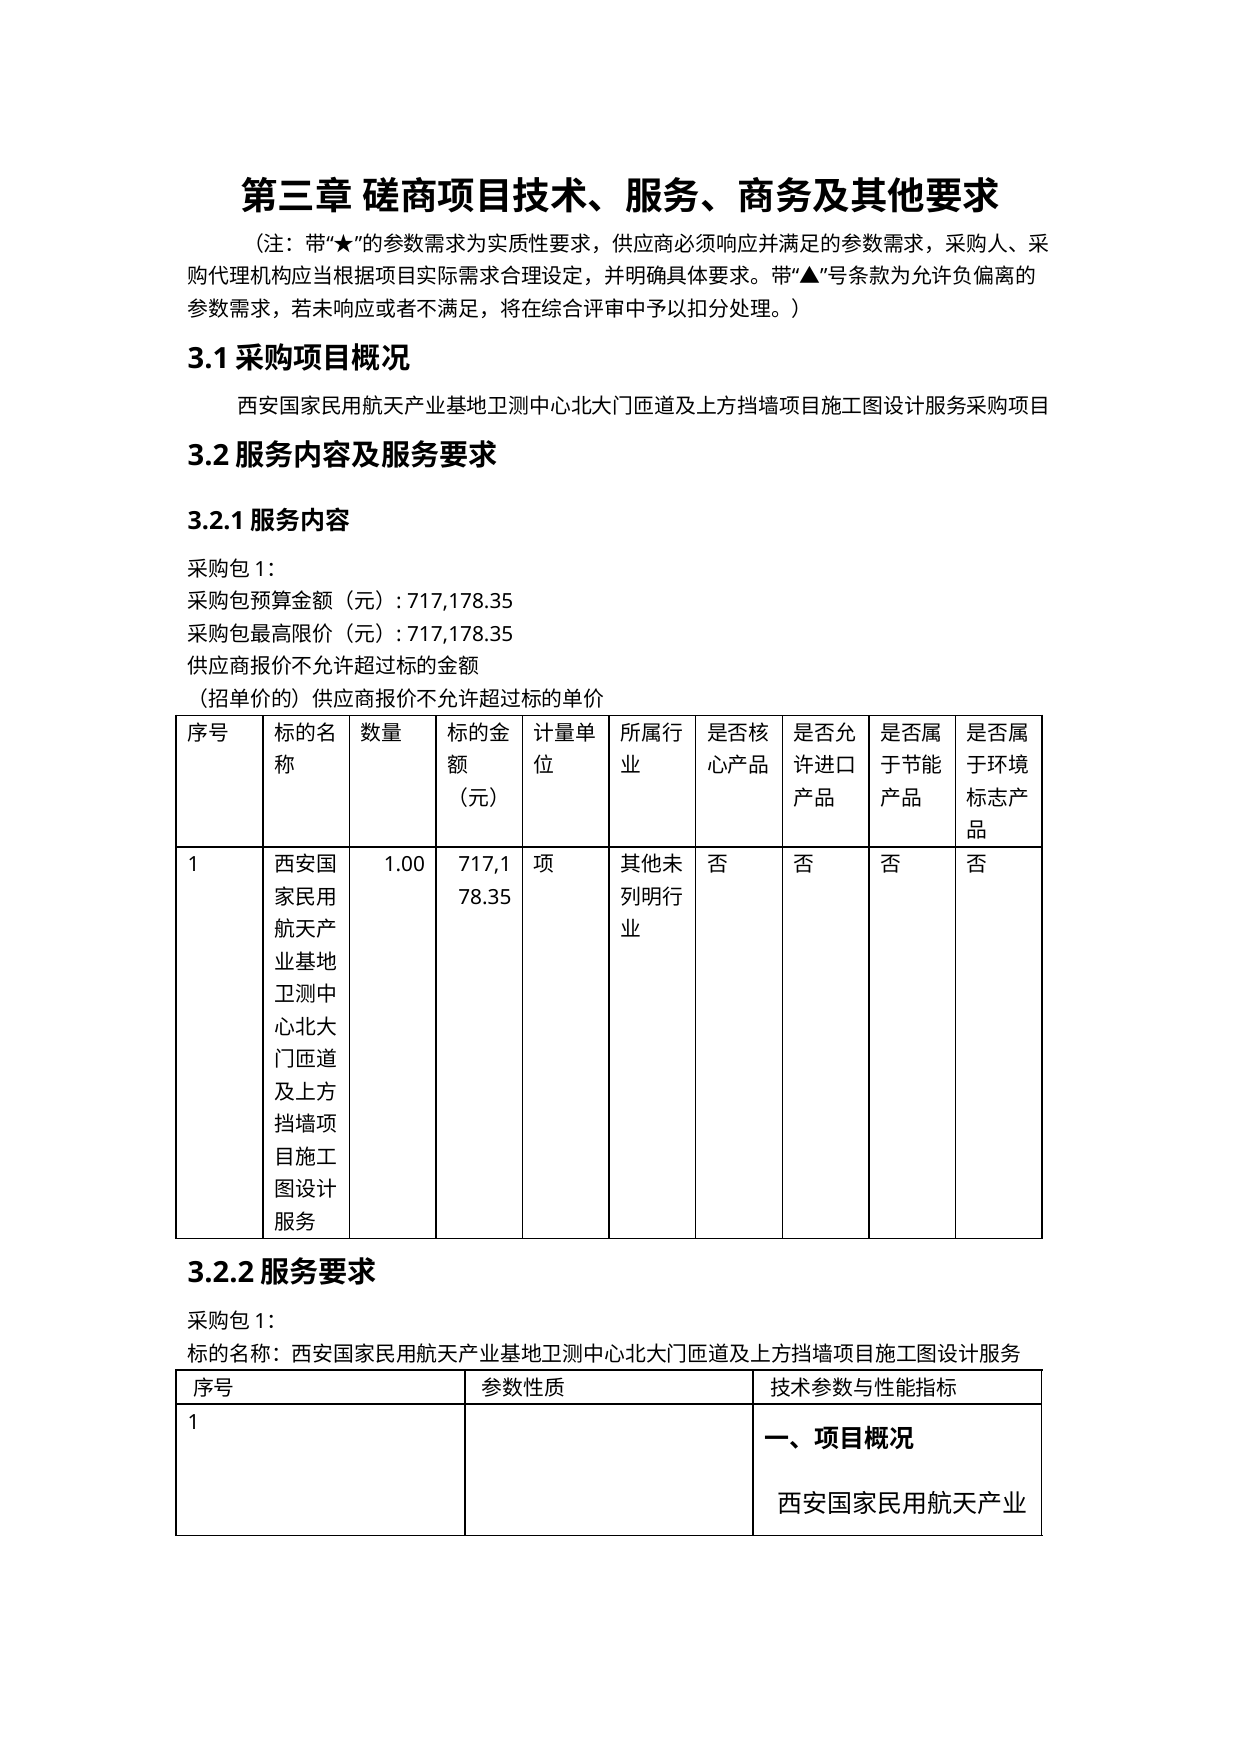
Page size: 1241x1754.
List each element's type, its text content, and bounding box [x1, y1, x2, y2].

table_cell 717,178.35 [437, 848, 522, 1238]
table_header 是否核心产品 [696, 716, 782, 846]
table_header 数量 [350, 716, 435, 846]
table_cell 项 [523, 848, 608, 1238]
table_header 标的金额 （元） [437, 716, 522, 846]
table_header 是否属于节能产品 [870, 716, 955, 846]
table_cell 否 [696, 848, 782, 1238]
table_header 是否属于环境标志产品 [956, 716, 1041, 846]
table_header 所属行业 [610, 716, 695, 846]
text 供应商报价不允许超过标的金额 [187, 649, 1053, 682]
text 采购包1： [187, 552, 1053, 584]
table_cell [466, 1405, 752, 1535]
table_header 技术参数与性能指标 [754, 1371, 1041, 1403]
text 3.2.2服务要求 [187, 1239, 1053, 1304]
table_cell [754, 1405, 1041, 1535]
table_cell 其他未列明行业 [610, 848, 695, 1238]
text 3.1采购项目概况 [187, 324, 1053, 389]
table_header 参数性质 [466, 1371, 752, 1403]
table_header 序号 [177, 1371, 464, 1403]
table_cell 否 [870, 848, 955, 1238]
text （招单价的）供应商报价不允许超过标的单价 [187, 682, 1053, 714]
text 采购包预算金额（元）: 717,178.35 [187, 584, 1053, 617]
text 西安国家民用航天产业基地卫测中心北大门匝道及上方挡墙项目施工图设计服务采购项目 [187, 389, 1053, 422]
table_header 序号 [177, 716, 262, 846]
table_cell 1 [177, 1405, 464, 1535]
text 第三章 磋商项目技术、服务、商务及其他要求 [187, 162, 1053, 227]
text 3.2.1服务内容 [187, 487, 1053, 552]
text 采购包1： [187, 1304, 1053, 1337]
table_header 标的名称 [264, 716, 349, 846]
table_cell 西安国家民用航天产业基地卫测中心北大门匝道及上方挡墙项目施工图设计服务 [264, 848, 349, 1238]
text 采购包最高限价（元）: 717,178.35 [187, 617, 1053, 649]
table_cell 否 [783, 848, 868, 1238]
table_cell 1.00 [350, 848, 435, 1238]
text （注：带“★”的参数需求为实质性要求，供应商必须响应并满足的参数需求，采购人、采购代理机构应当根据项目实际需求合理设定，并明确具体要求。带“▲”号条款为允许负偏离的参数需求，若未响应或者不满足，将在综合评审中予以扣分处理。） [187, 227, 1053, 324]
text 标的名称：西安国家民用航天产业基地卫测中心北大门匝道及上方挡墙项目施工图设计服务 [187, 1337, 1053, 1369]
table_header 是否允许进口产品 [783, 716, 868, 846]
table_cell 1 [177, 848, 262, 1238]
table_header 计量单位 [523, 716, 608, 846]
table_cell 否 [956, 848, 1041, 1238]
text 3.2服务内容及服务要求 [187, 422, 1053, 487]
